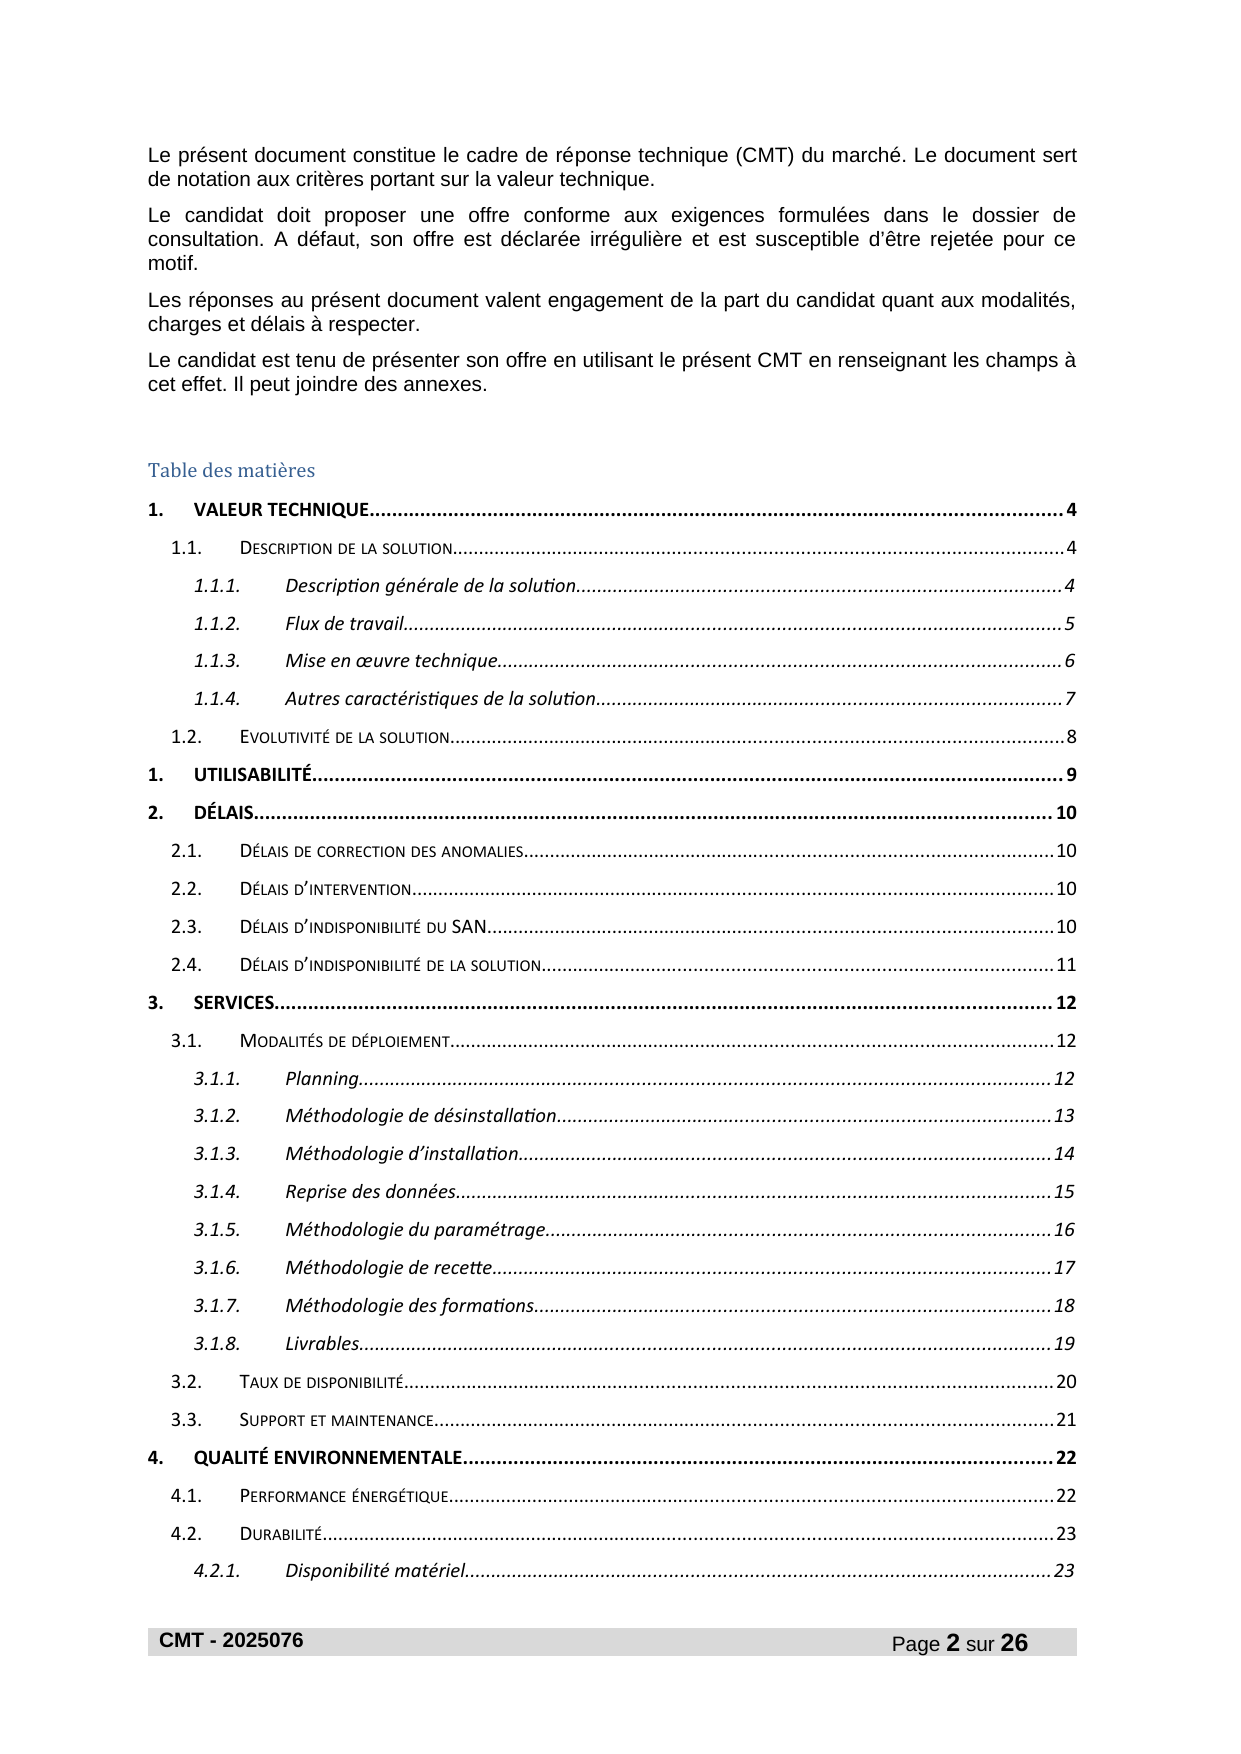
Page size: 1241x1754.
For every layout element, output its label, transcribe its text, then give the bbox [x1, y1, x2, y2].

text Le présent document constitue le cadre de réponse technique (CMT) du marché. Le document sert de notation aux critères portant sur la valeur technique. [148, 143, 1078, 191]
text Le candidat est tenu de présenter son offre en utilisant le présent CMT en renseignant les champs à cet effet. Il peut joindre des annexes. [148, 348, 1078, 396]
text Le candidat doit proposer une offre conforme aux exigences formulées dans le dossier de consultation. A défaut, son offre est déclarée irrégulière et est susceptible d’être rejetée pour ce motif. [148, 203, 1078, 275]
text Les réponses au présent document valent engagement de la part du candidat quant aux modalités, charges et délais à respecter. [148, 287, 1078, 335]
